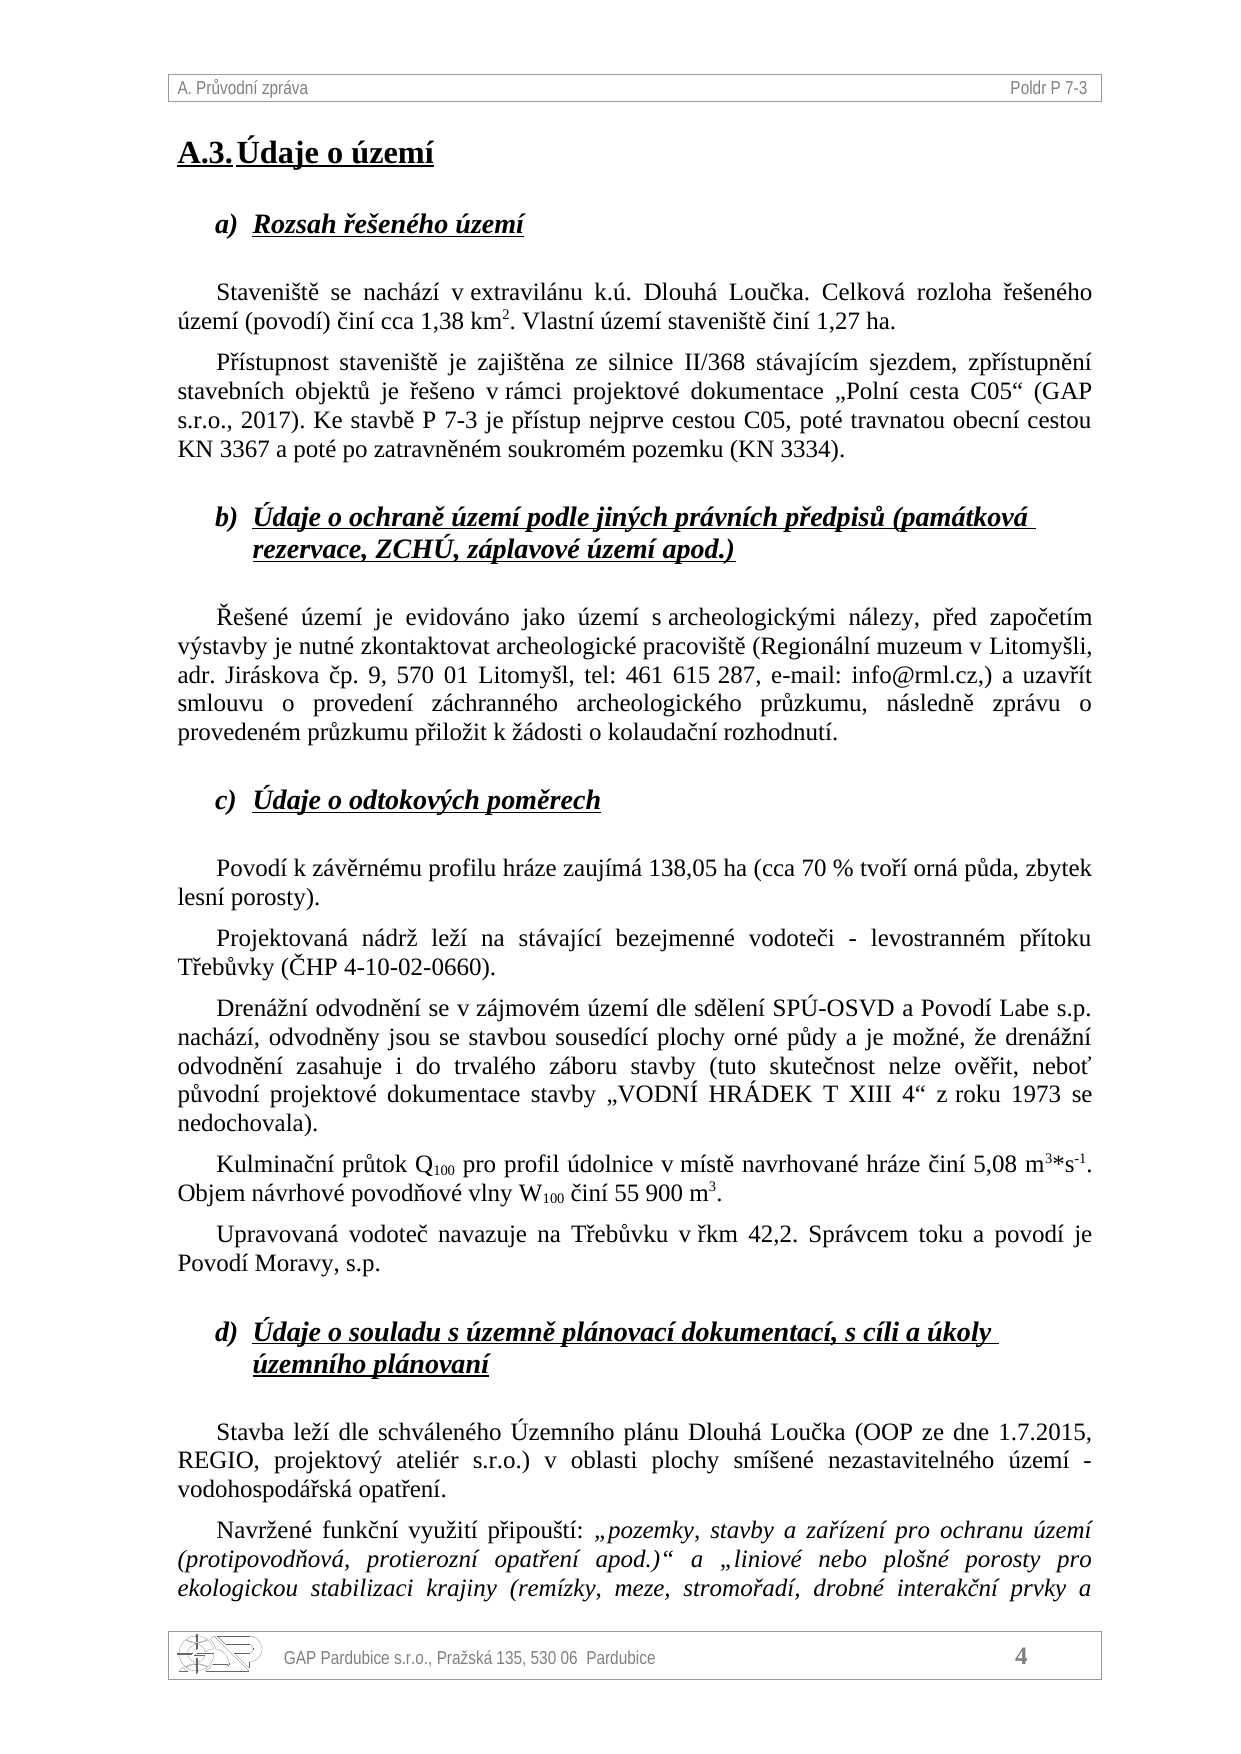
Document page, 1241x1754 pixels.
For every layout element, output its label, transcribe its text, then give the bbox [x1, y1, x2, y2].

text Projektovaná nádrž leží na stávající bezejmenné vodoteči - levostranném přítoku Třebůvky (ČHP 4-10-02-0660). [177, 923, 1092, 981]
list Údaje o souladu s územně plánovací dokumentací, s cíli a úkoly územního plánovaní [215, 1314, 1092, 1379]
text Staveniště se nachází v extravilánu k.ú. Dlouhá Loučka. Celková rozloha řešeného území (povodí) činí cca 1,38 km2. Vlastní území staveniště činí 1,27 ha. [177, 277, 1092, 335]
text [177, 1516, 1092, 1602]
list Údaje o odtokových poměrech [215, 783, 1092, 816]
text Přístupnost staveniště je zajištěna ze silnice II/368 stávajícím sjezdem, zpřístupnění stavebních objektů je řešeno v rámci projektové dokumentace „Polní cesta C05“ (GAP s.r.o., 2017). Ke stavbě P 7-3 je přístup nejprve cestou C05, poté travnatou obecní cestou KN 3367 a poté po zatravněném soukromém pozemku (KN 3334). [177, 347, 1092, 462]
list Rozsah řešeného území [215, 207, 1092, 240]
text A.3. Údaje o území [177, 133, 1092, 170]
text Upravovaná vodoteč navazuje na Třebůvku v řkm 42,2. Správcem toku a povodí je Povodí Moravy, s.p. [177, 1219, 1092, 1277]
list Údaje o ochraně území podle jiných právních předpisů (památková rezervace, ZCHÚ, záplavové území apod.) [215, 500, 1092, 565]
text Řešené území je evidováno jako území s archeologickými nálezy, před započetím výstavby je nutné zkontaktovat archeologické pracoviště (Regionální muzeum v Litomyšli, adr. Jiráskova čp. 9, 570 01 Litomyšl, tel: 461 615 287, e-mail: info@rml.cz,) a uzavřít smlouvu o provedení záchranného archeologického průzkumu, následně zprávu o provedeném průzkumu přiložit k žádosti o kolaudační rozhodnutí. [177, 602, 1092, 746]
text Povodí k závěrnému profilu hráze zaujímá 138,05 ha (cca 70 % tvoří orná půda, zbytek lesní porosty). [177, 853, 1092, 911]
text Stavba leží dle schváleného Územního plánu Dlouhá Loučka (OOP ze dne 1.7.2015, REGIO, projektový ateliér s.r.o.) v oblasti plochy smíšené nezastavitelného území - vodohospodářská opatření. [177, 1417, 1092, 1503]
text Kulminační průtok Q100 pro profil údolnice v místě navrhované hráze činí 5,08 m3*s-1. Objem návrhové povodňové vlny W100 činí 55 900 m3. [177, 1149, 1092, 1207]
text Drenážní odvodnění se v zájmovém území dle sdělení SPÚ-OSVD a Povodí Labe s.p. nachází, odvodněny jsou se stavbou sousedící plochy orné půdy a je možné, že drenážní odvodnění zasahuje i do trvalého záboru stavby (tuto skutečnost nelze ověřit, neboť původní projektové dokumentace stavby „VODNÍ HRÁDEK T XIII 4“ z roku 1973 se nedochovala). [177, 993, 1092, 1137]
